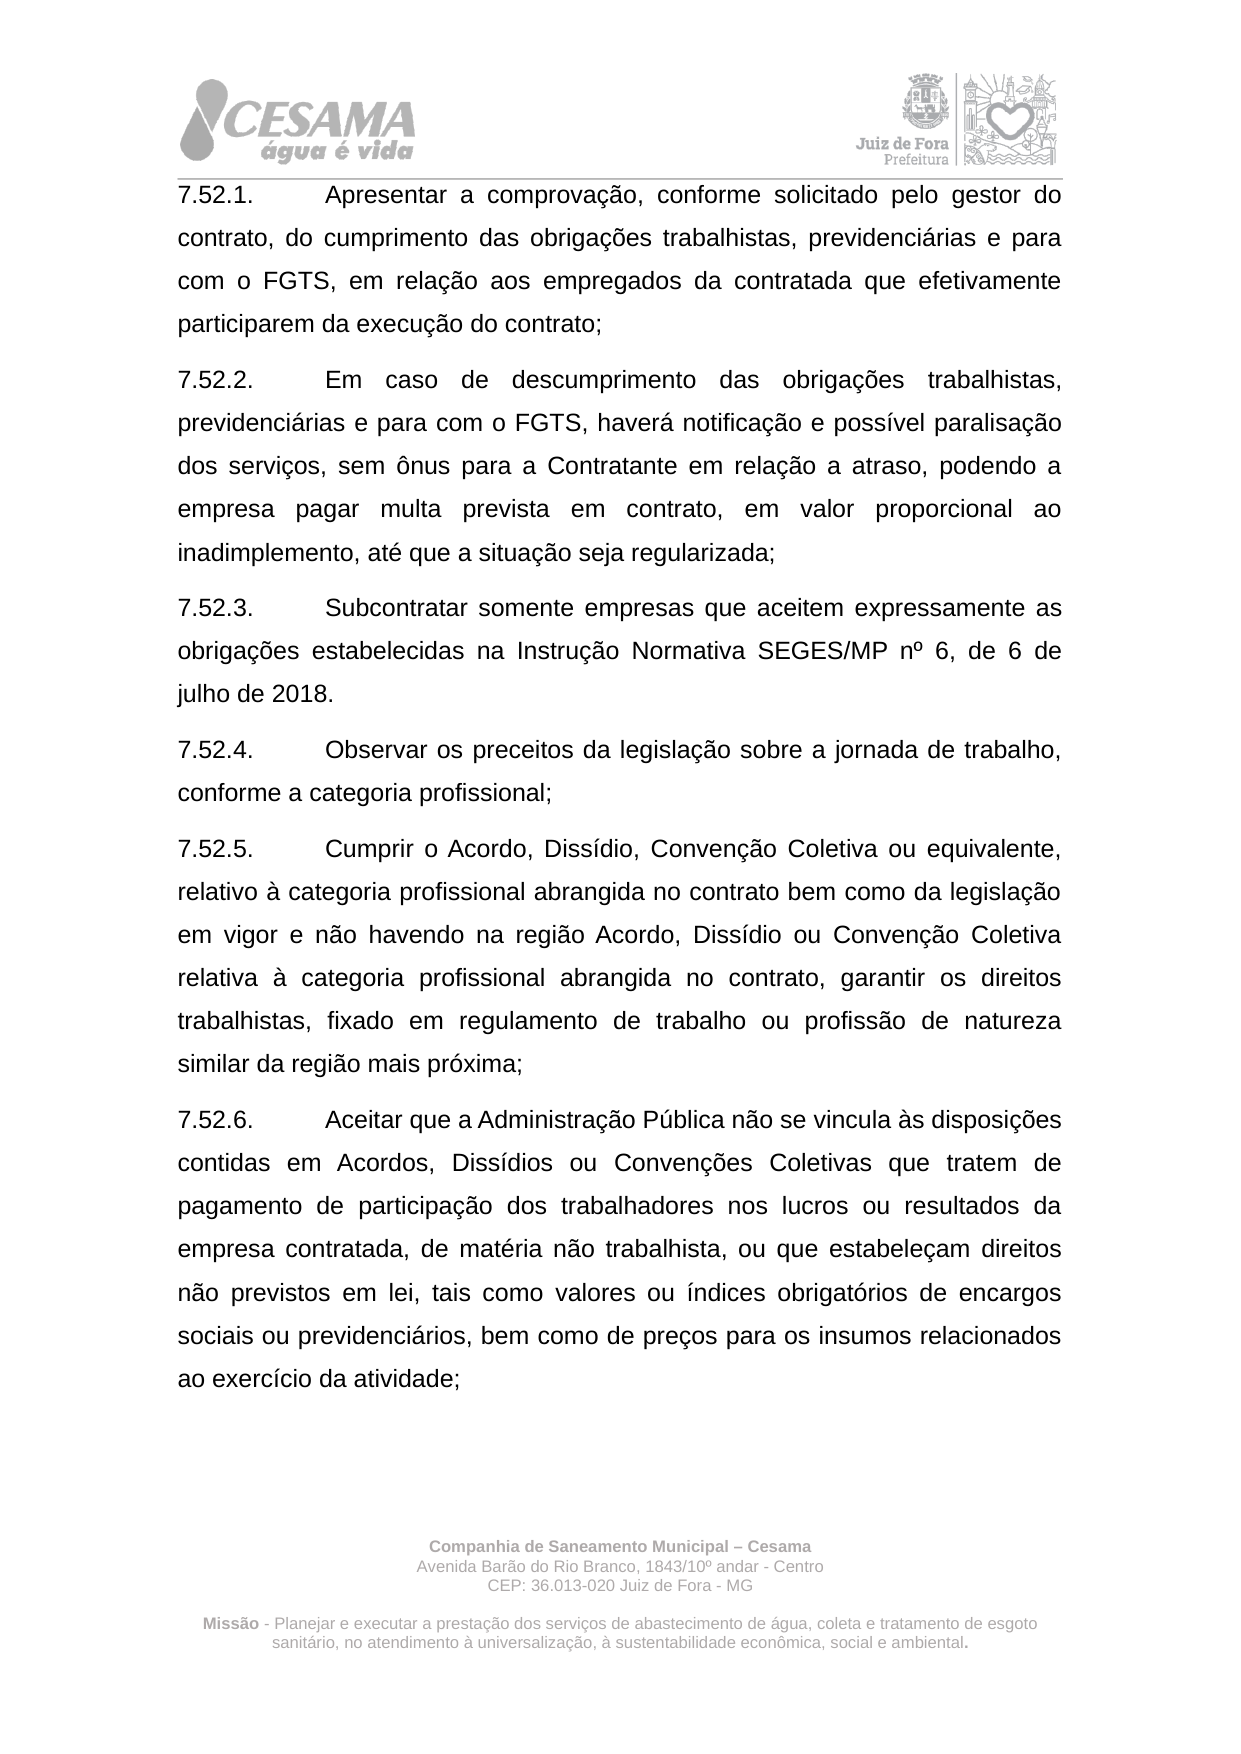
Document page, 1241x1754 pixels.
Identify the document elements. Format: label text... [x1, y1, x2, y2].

subtitle Observar os preceitos da legislação sobre a jornada de trabalho, conforme a categoria profissional; [177, 735, 1063, 807]
subtitle Apresentar a comprovação, conforme solicitado pelo gestor do contrato, do cumprimento das obrigações trabalhistas, previdenciárias e para com o FGTS, em relação aos empregados da contratada que efetivamente participarem da execução do contrato; [177, 180, 1063, 338]
subtitle Aceitar que a Administração Pública não se vincula às disposições contidas em Acordos, Dissídios ou Convenções Coletivas que tratem de pagamento de participação dos trabalhadores nos lucros ou resultados da empresa contratada, de matéria não trabalhista, ou que estabeleçam direitos não previstos em lei, tais como valores ou índices obrigatórios de encargos sociais ou previdenciários, bem como de preços para os insumos relacionados ao exercício da atividade; [177, 1105, 1063, 1392]
subtitle Em caso de descumprimento das obrigações trabalhistas, previdenciárias e para com o FGTS, haverá notificação e possível paralisação dos serviços, sem ônus para a Contratante em relação a atraso, podendo a empresa pagar multa prevista em contrato, em valor proporcional ao inadimplemento, até que a situação seja regularizada; [177, 365, 1063, 566]
subtitle Subcontratar somente empresas que aceitem expressamente as obrigações estabelecidas na Instrução Normativa SEGES/MP nº 6, de 6 de julho de 2018. [177, 593, 1063, 708]
picture [177, 73, 1063, 180]
subtitle Cumprir o Acordo, Dissídio, Convenção Coletiva ou equivalente, relativo à categoria profissional abrangida no contrato bem como da legislação em vigor e não havendo na região Acordo, Dissídio ou Convenção Coletiva relativa à categoria profissional abrangida no contrato, garantir os direitos trabalhistas, fixado em regulamento de trabalho ou profissão de natureza similar da região mais próxima; [177, 834, 1063, 1078]
